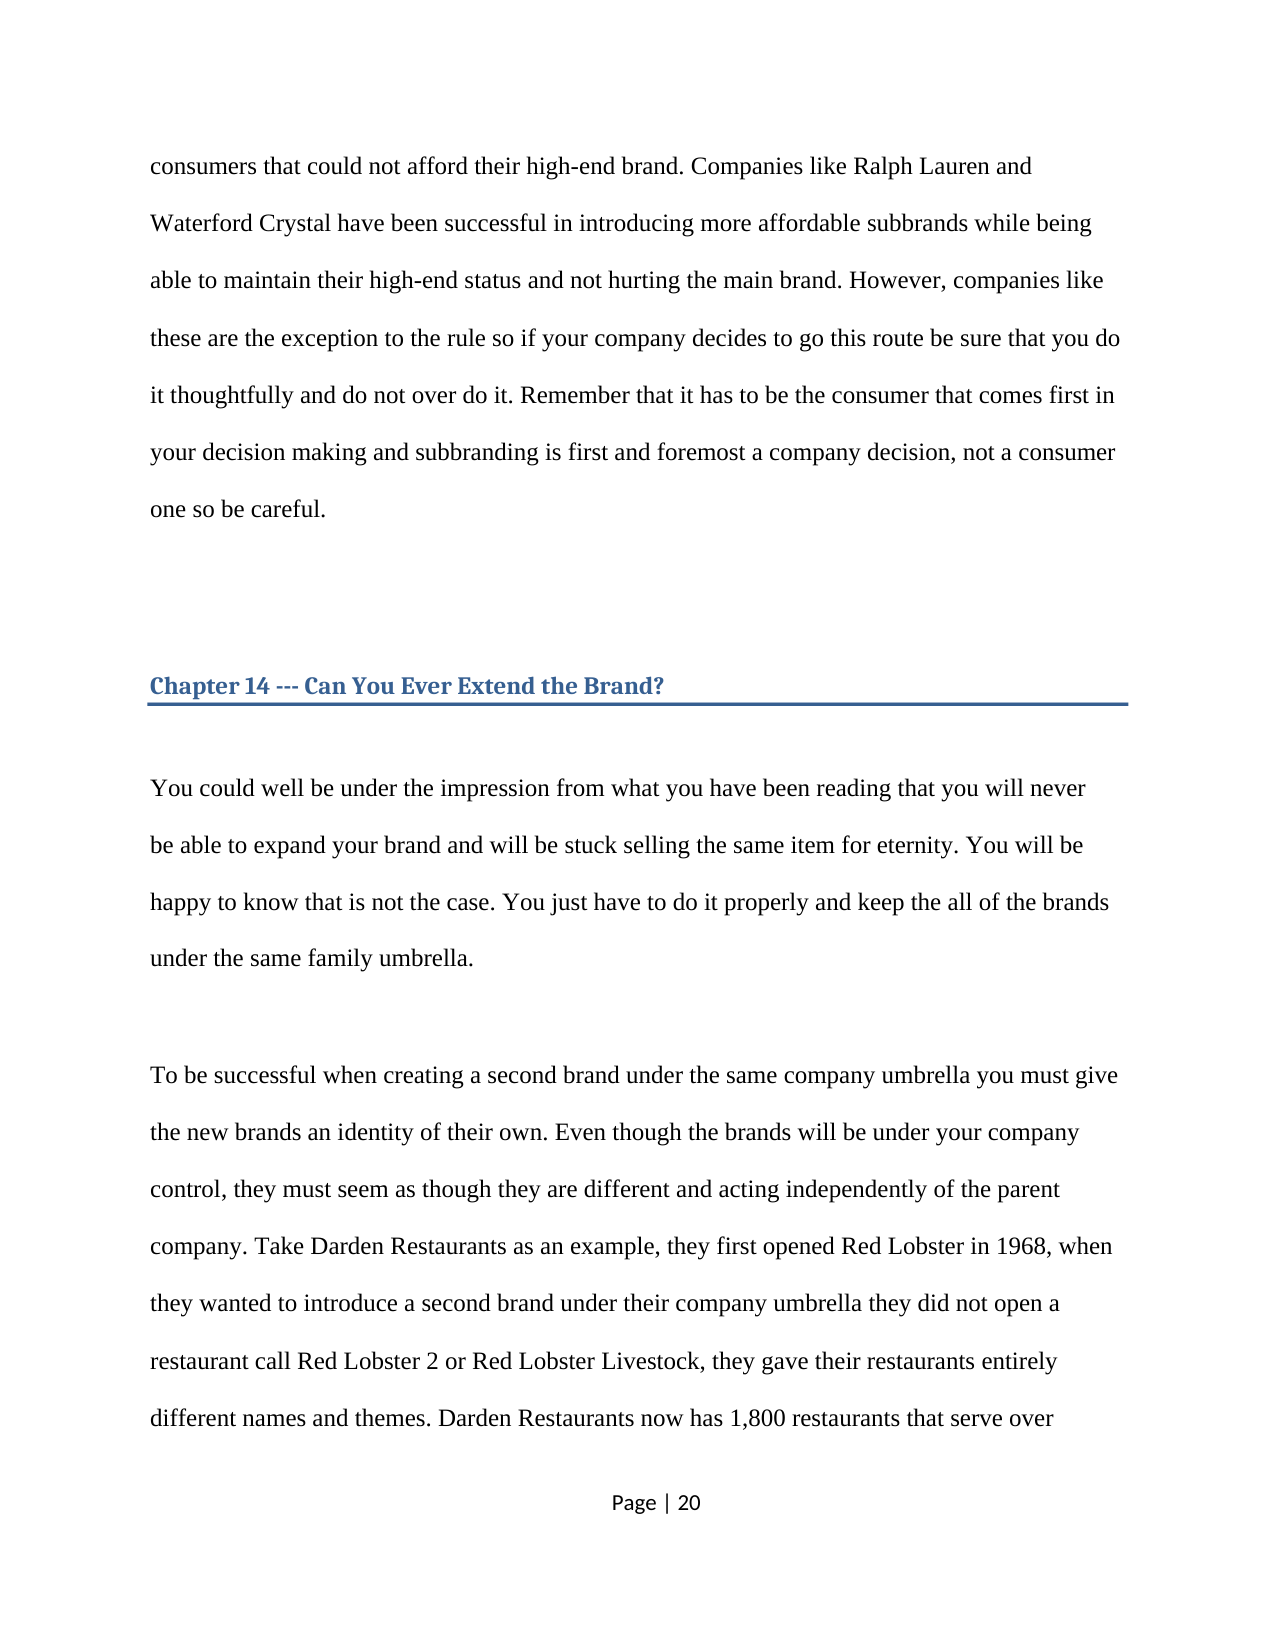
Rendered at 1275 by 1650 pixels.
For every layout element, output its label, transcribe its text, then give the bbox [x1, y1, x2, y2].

text consumers that could not afford their high-end brand. Companies like Ralph Lauren and Waterford Crystal have been successful in introducing more affordable subbrands while being able to maintain their high-end status and not hurting the main brand. However, companies like these are the exception to the rule so if your company decides to go this route be sure that you do it thoughtfully and do not over do it. Remember that it has to be the consumer that comes first in your decision making and subbranding is first and foremost a company decision, not a consumer one so be careful. [150, 151, 1121, 523]
text To be successful when creating a second brand under the same company umbrella you must give the new brands an identity of their own. Even though the brands will be under your company control, they must seem as though they are different and acting independently of the parent company. Take Darden Restaurants as an example, they first opened Red Lobster in 1968, when they wanted to introduce a second brand under their company umbrella they did not open a restaurant call Red Lobster 2 or Red Lobster Livestock, they gave their restaurants entirely different names and themes. Darden Restaurants now has 1,800 restaurants that serve over [150, 1060, 1119, 1432]
text Chapter 14 --- Can You Ever Extend the Brand? [150, 672, 1125, 701]
picture [147, 702, 1129, 706]
text Page | 20 [150, 1488, 1162, 1517]
text You could well be under the impression from what you have been reading that you will never be able to expand your brand and will be stuck selling the same item for eternity. You will be happy to know that is not the case. You just have to do it properly and keep the all of the brands under the same family umbrella. [150, 773, 1114, 972]
